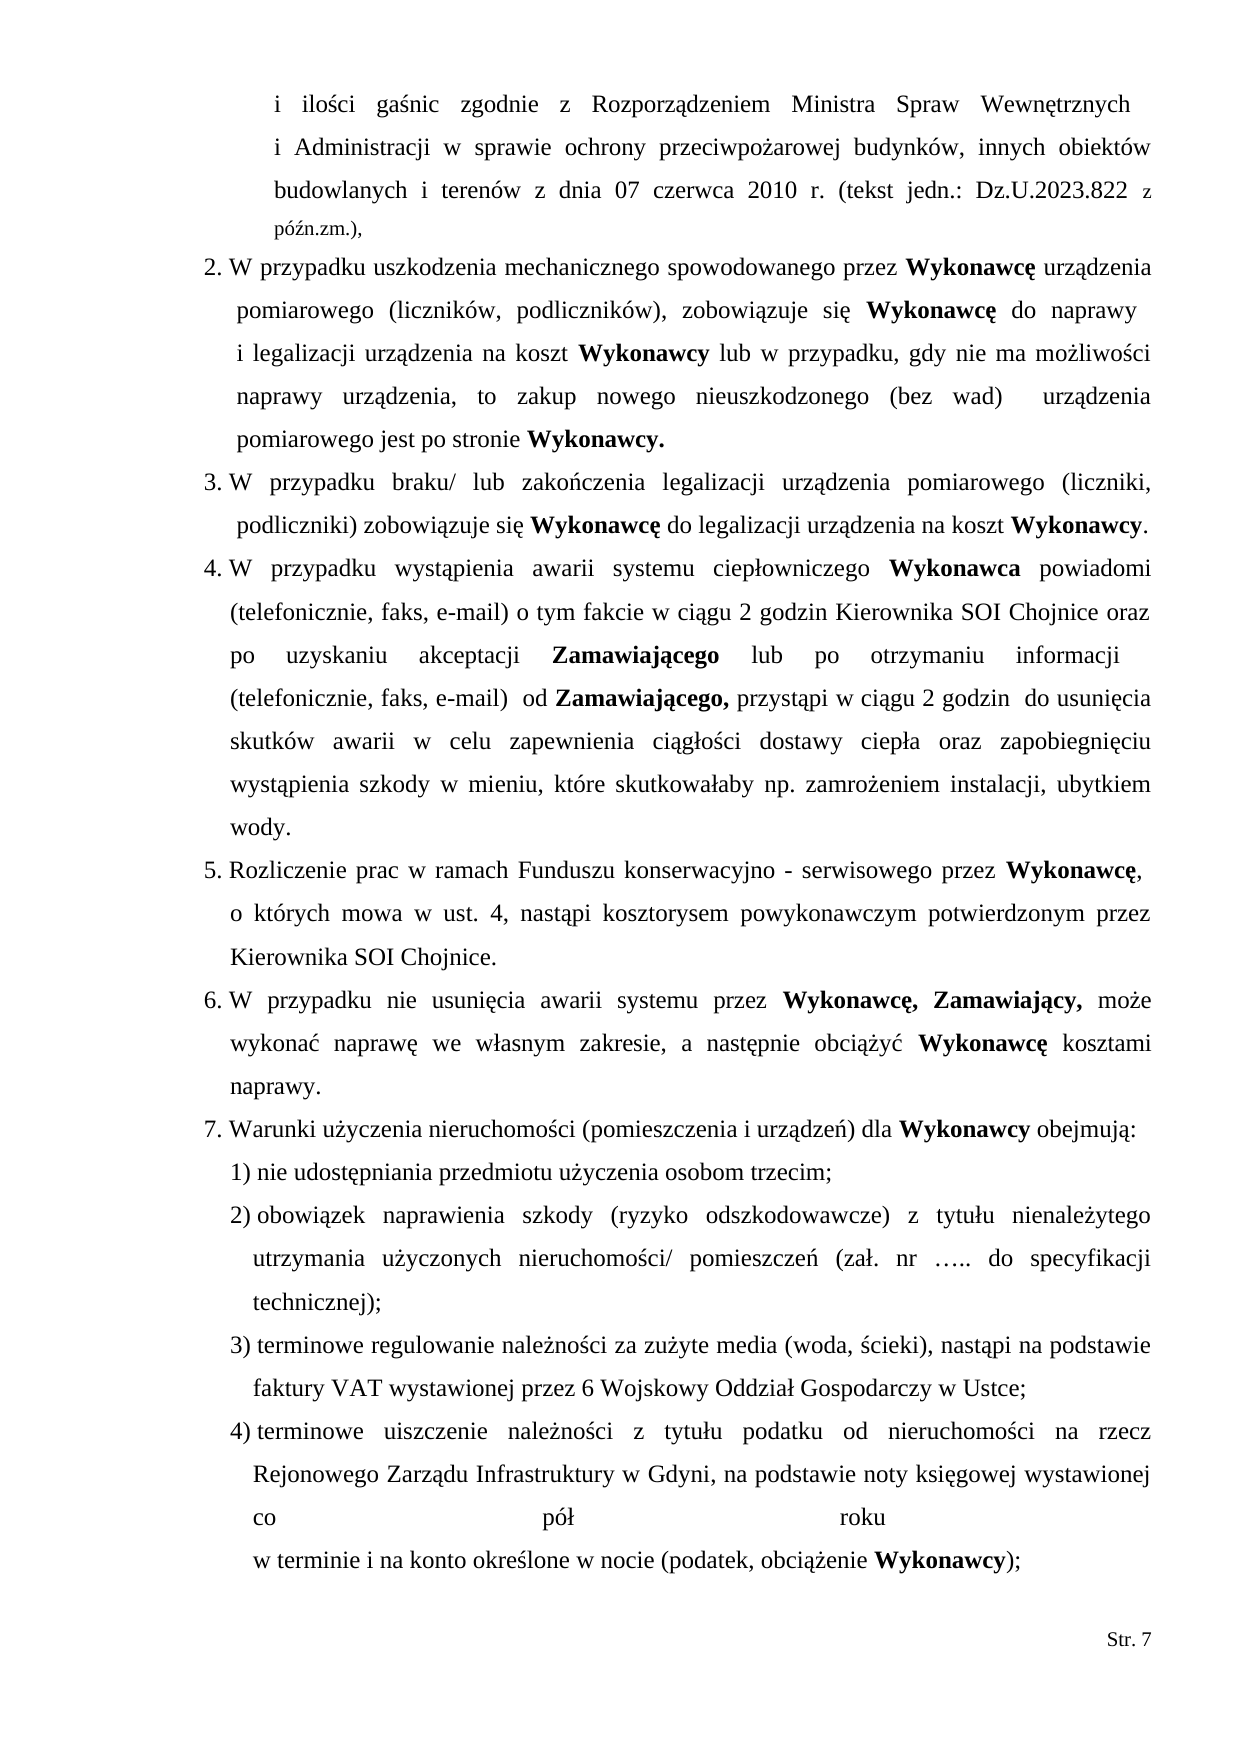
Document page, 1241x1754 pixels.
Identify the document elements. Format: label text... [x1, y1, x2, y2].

list Warunki użyczenia nieruchomości (pomieszczenia i urządzeń) dla Wykonawcy obejmują: [204, 1114, 1152, 1143]
list nie udostępniania przedmiotu użyczenia osobom trzecim; [230, 1157, 1152, 1186]
list W przypadku wystąpienia awarii systemu ciepłowniczego Wykonawca powiadomi (telefonicznie, faks, e-mail) o tym fakcie w ciągu 2 godzin Kierownika SOI Chojnice oraz po uzyskaniu akceptacji Zamawiającego lub po otrzymaniu informacji (telefonicznie, faks, e-mail) od Zamawiającego, przystąpi w ciągu 2 godzin do usunięcia skutków awarii w celu zapewnienia ciągłości dostawy ciepła oraz zapobiegnięciu wystąpienia szkody w mieniu, które skutkowałaby np. zamrożeniem instalacji, ubytkiem wody. [204, 553, 1152, 841]
list obowiązek naprawienia szkody (ryzyko odszkodowawcze) z tytułu nienależytego utrzymania użyczonych nieruchomości/ pomieszczeń (zał. nr ….. do specyfikacji technicznej); [230, 1200, 1152, 1315]
list terminowe regulowanie należności za zużyte media (woda, ścieki), nastąpi na podstawie faktury VAT wystawionej przez 6 Wojskowy Oddział Gospodarczy w Ustce; [230, 1330, 1152, 1402]
list W przypadku uszkodzenia mechanicznego spowodowanego przez Wykonawcę urządzenia pomiarowego (liczników, podliczników), zobowiązuje się Wykonawcę do naprawy i legalizacji urządzenia na koszt Wykonawcy lub w przypadku, gdy nie ma możliwości naprawy urządzenia, to zakup nowego nieuszkodzonego (bez wad) urządzenia pomiarowego jest po stronie Wykonawcy. [204, 252, 1152, 453]
list terminowe uiszczenie należności z tytułu podatku od nieruchomości na rzecz Rejonowego Zarządu Infrastruktury w Gdyni, na podstawie noty księgowej wystawionej co pół roku w terminie i na konto określone w nocie (podatek, obciążenie Wykonawcy); [230, 1416, 1152, 1574]
list W przypadku braku/ lub zakończenia legalizacji urządzenia pomiarowego (liczniki, podliczniki) zobowiązuje się Wykonawcę do legalizacji urządzenia na koszt Wykonawcy. [204, 467, 1152, 539]
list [236, 89, 1152, 240]
list Rozliczenie prac w ramach Funduszu konserwacyjno - serwisowego przez Wykonawcę, o których mowa w ust. 4, nastąpi kosztorysem powykonawczym potwierdzonym przez Kierownika SOI Chojnice. [204, 855, 1152, 970]
list W przypadku nie usunięcia awarii systemu przez Wykonawcę, Zamawiający, może wykonać naprawę we własnym zakresie, a następnie obciążyć Wykonawcę kosztami naprawy. [204, 985, 1152, 1100]
